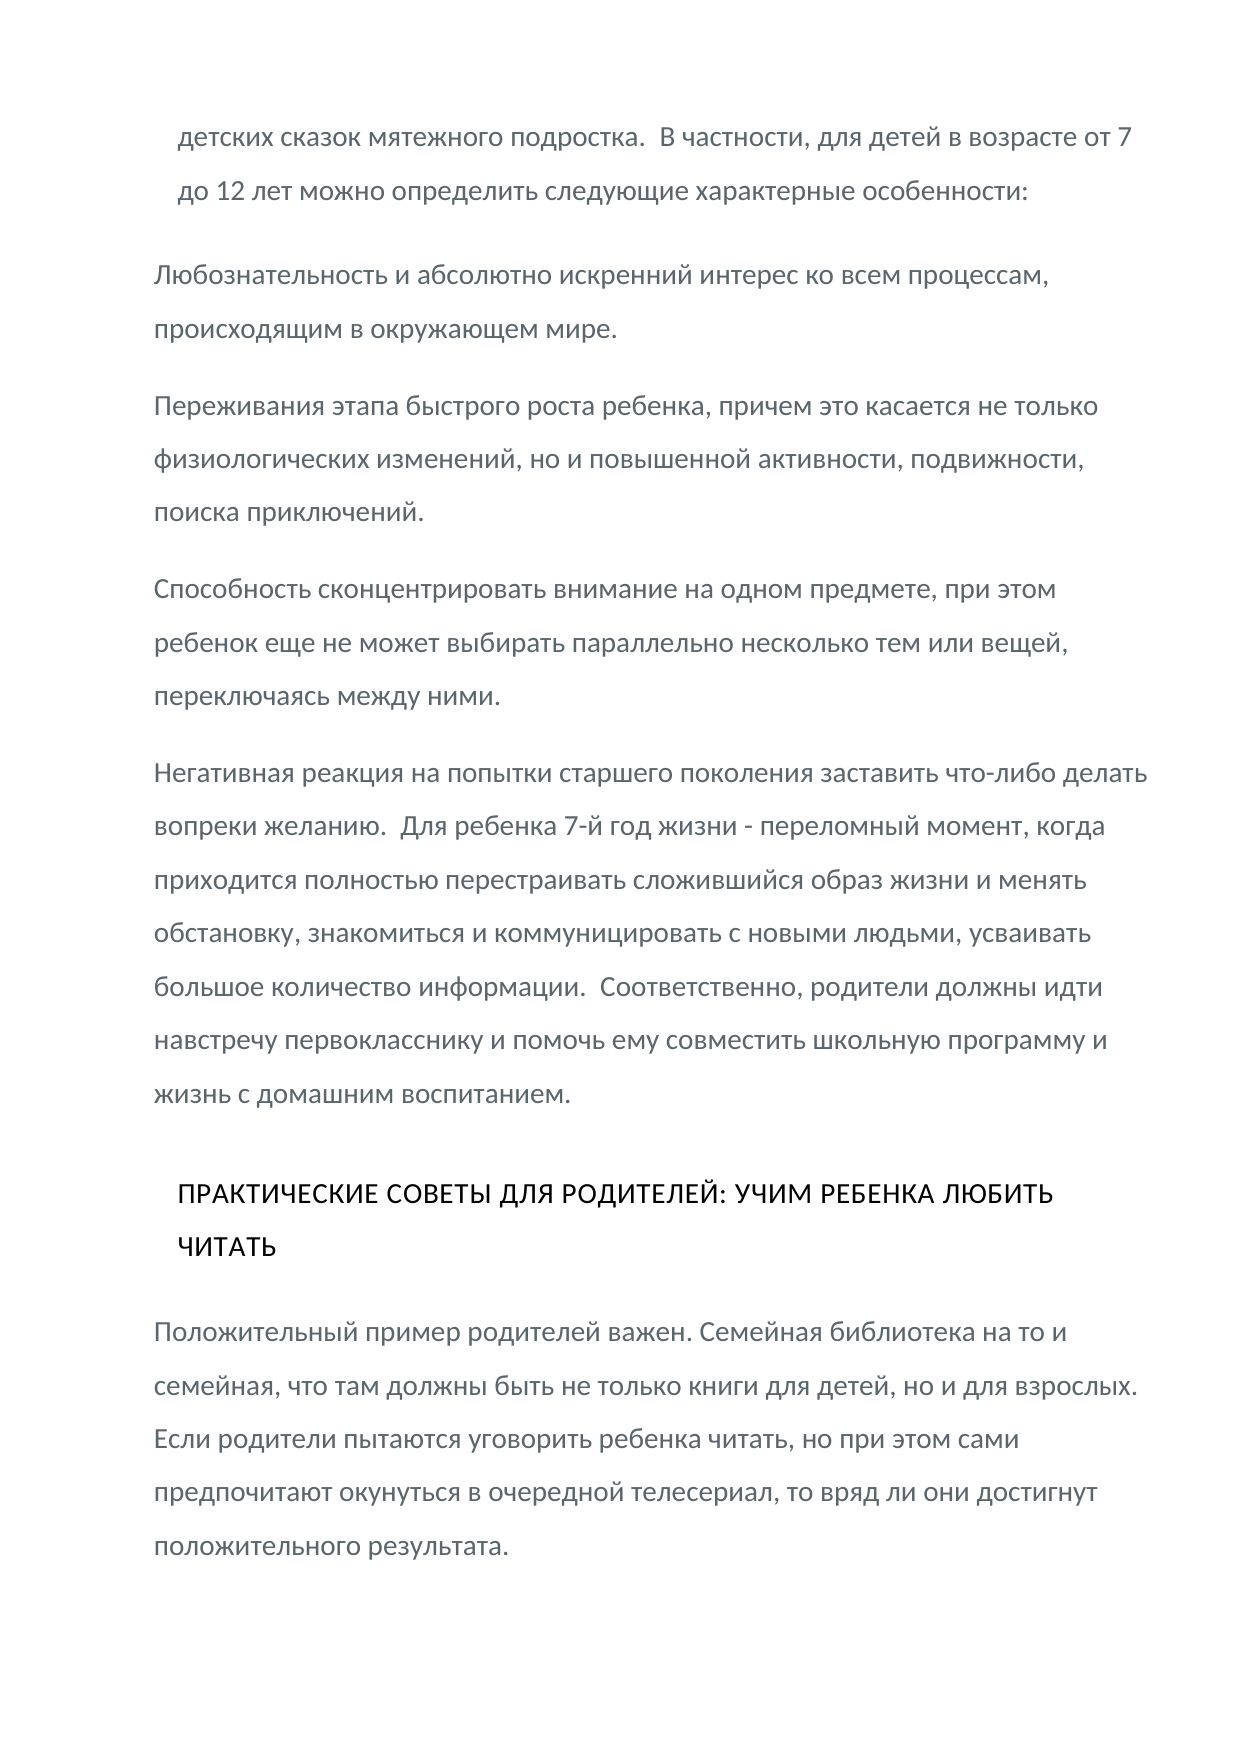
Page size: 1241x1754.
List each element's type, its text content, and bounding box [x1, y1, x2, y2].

text Любознательность и абсолютно искренний интерес ко всем процессам, происходящим в окружающем мире. [154, 256, 1152, 345]
text ПРАКТИЧЕСКИЕ СОВЕТЫ ДЛЯ РОДИТЕЛЕЙ: УЧИМ РЕБЕНКА ЛЮБИТЬ ЧИТАТЬ [177, 1175, 1152, 1264]
text Переживания этапа быстрого роста ребенка, причем это касается не только физиологических изменений, но и повышенной активности, подвижности, поиска приключений. [154, 387, 1152, 529]
text Негативная реакция на попытки старшего поколения заставить что-либо делать вопреки желанию. Для ребенка 7-й год жизни - переломный момент, когда приходится полностью перестраивать сложившийся образ жизни и менять обстановку, знакомиться и коммуницировать с новыми людьми, усваивать большое количество информации. Соответственно, родители должны идти навстречу первокласснику и помочь ему совместить школьную программу и жизнь с домашним воспитанием. [154, 754, 1152, 1110]
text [177, 118, 1152, 207]
text Положительный пример родителей важен. Семейная библиотека на то и семейная, что там должны быть не только книги для детей, но и для взрослых. Если родители пытаются уговорить ребенка читать, но при этом сами предпочитают окунуться в очередной телесериал, то вряд ли они достигнут положительного результата. [154, 1313, 1152, 1562]
text Способность сконцентрировать внимание на одном предмете, при этом ребенок еще не может выбирать параллельно несколько тем или вещей, переключаясь между ними. [154, 570, 1152, 713]
